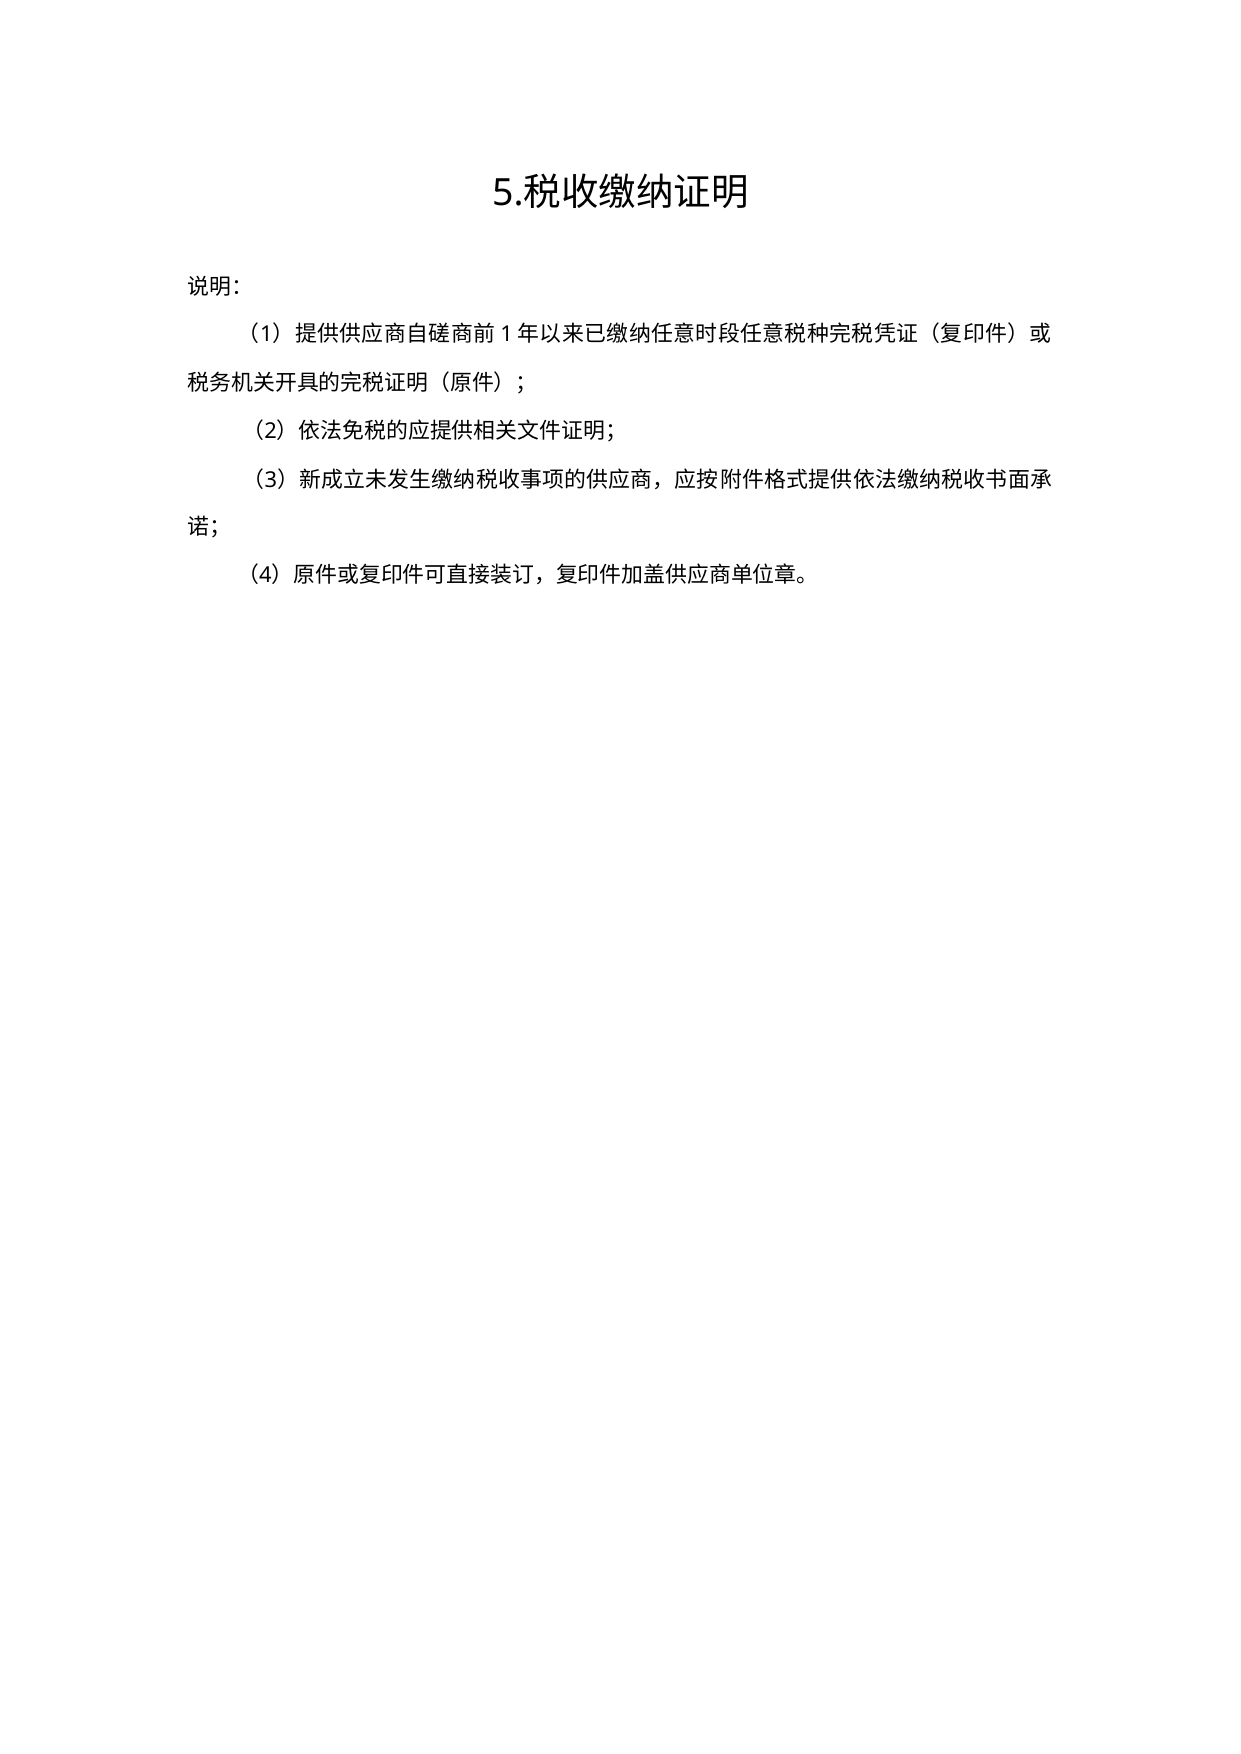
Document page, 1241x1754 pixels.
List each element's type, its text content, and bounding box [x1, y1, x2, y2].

text （3）新成立未发生缴纳税收事项的供应商，应按附件格式提供依法缴纳税收书面承诺； [187, 462, 1053, 541]
text （1）提供供应商自磋商前1年以来已缴纳任意时段任意税种完税凭证（复印件）或税务机关开具的完税证明（原件）； [187, 316, 1053, 397]
text 说明： [187, 269, 1053, 300]
text 5.税收缴纳证明 [187, 162, 1053, 216]
text （2）依法免税的应提供相关文件证明； [187, 413, 1053, 446]
text （4）原件或复印件可直接装订，复印件加盖供应商单位章。 [187, 557, 1053, 588]
